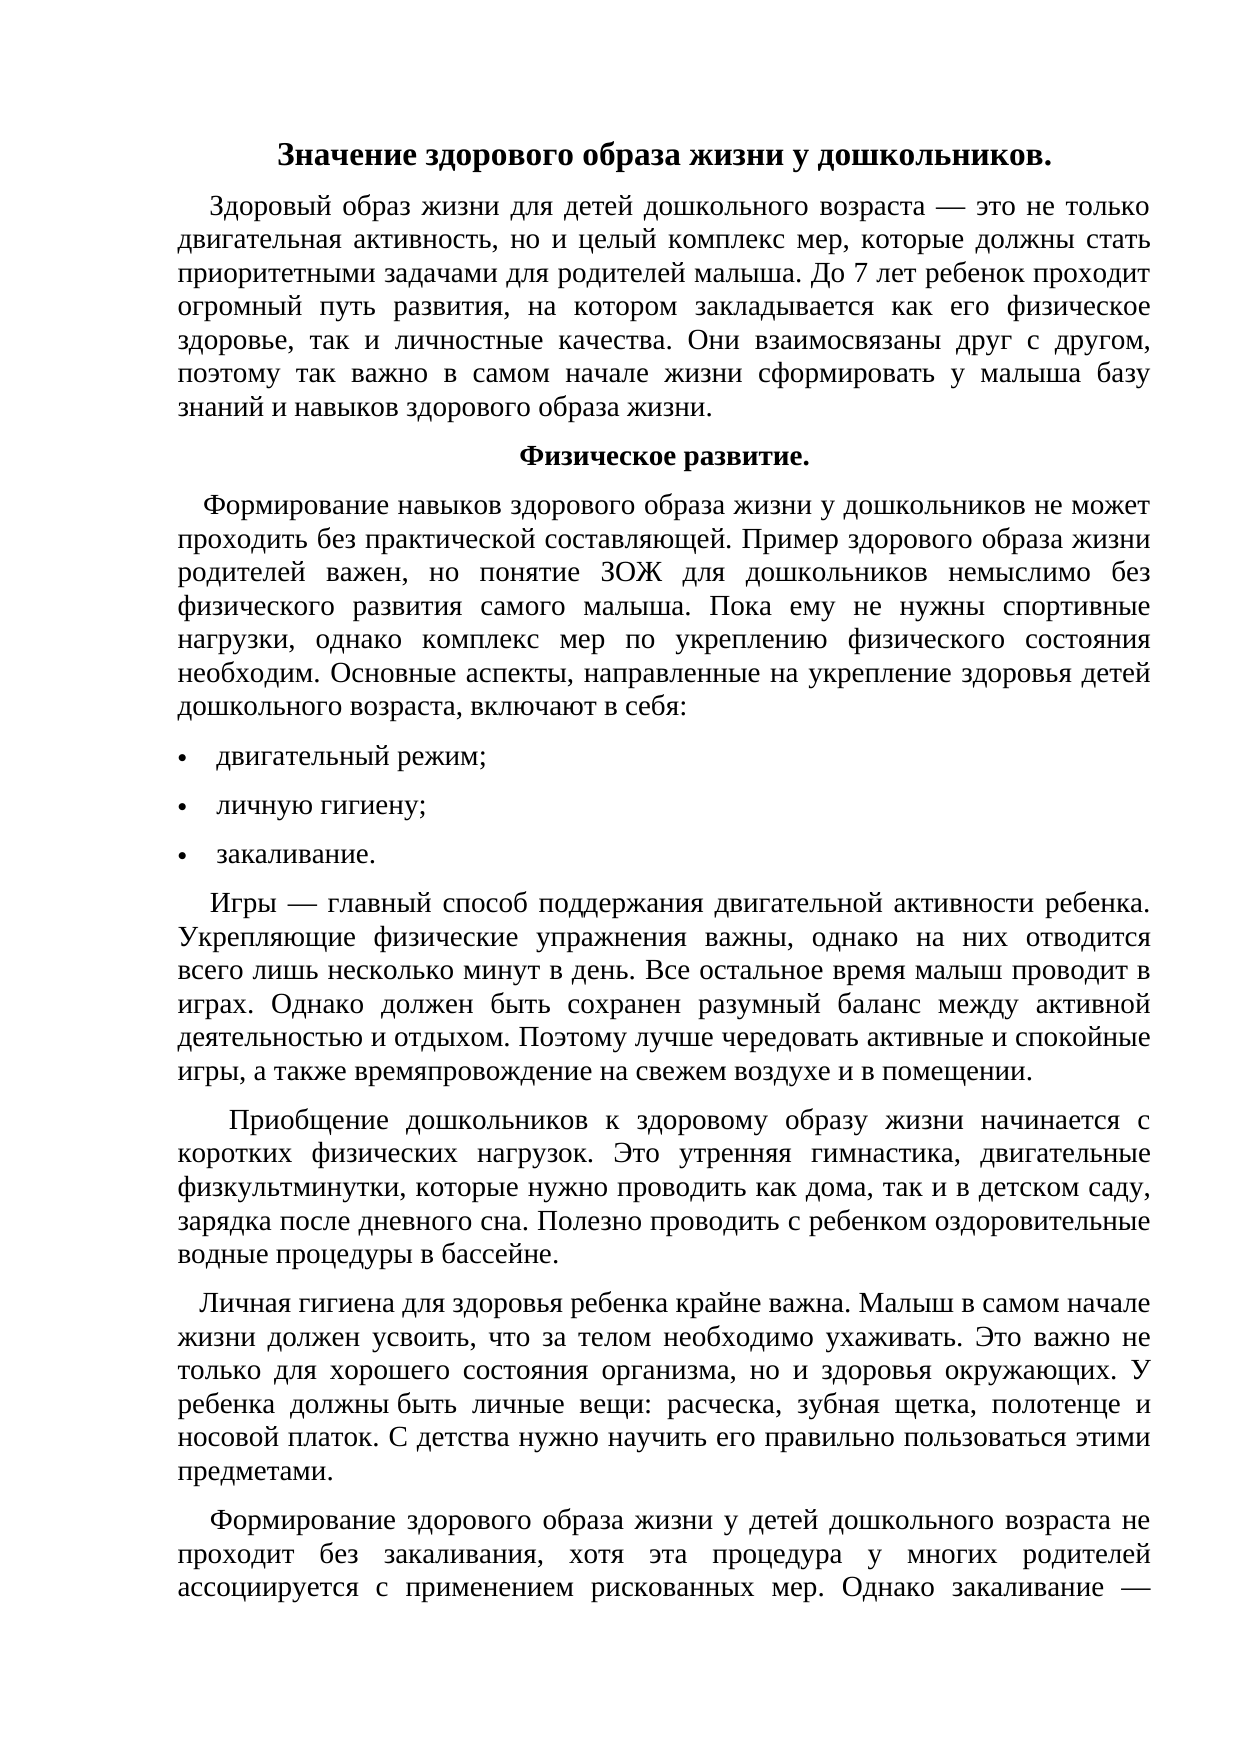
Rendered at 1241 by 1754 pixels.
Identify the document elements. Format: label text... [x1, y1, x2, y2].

text Значение здорового образа жизни у дошкольников. [177, 134, 1152, 172]
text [177, 1502, 1152, 1603]
text Физическое развитие. [177, 438, 1152, 472]
text Игры — главный способ поддержания двигательной активности ребенка. Укрепляющие физические упражнения важны, однако на них отводится всего лишь несколько минут в день. Все остальное время малыш проводит в играх. Однако должен быть сохранен разумный баланс между активной деятельностью и отдыхом. Поэтому лучше чередовать активные и спокойные игры, а также времяпровождение на свежем воздухе и в помещении. [177, 885, 1152, 1086]
text Приобщение дошкольников к здоровому образу жизни начинается с коротких физических нагрузок. Это утренняя гимнастика, двигательные физкультминутки, которые нужно проводить как дома, так и в детском саду, зарядка после дневного сна. Полезно проводить с ребенком оздоровительные водные процедуры в бассейне. [177, 1102, 1152, 1270]
text Формирование навыков здорового образа жизни у дошкольников не может проходить без практической составляющей. Пример здорового образа жизни родителей важен, но понятие ЗОЖ для дошкольников немыслимо без физического развития самого малыша. Пока ему не нужны спортивные нагрузки, однако комплекс мер по укреплению физического состояния необходим. Основные аспекты, направленные на укрепление здоровья детей дошкольного возраста, включают в себя: [177, 487, 1152, 722]
list закаливание. [179, 836, 1152, 869]
list двигательный режим; [179, 738, 1152, 771]
text Здоровый образ жизни для детей дошкольного возраста — это не только двигательная активность, но и целый комплекс мер, которые должны стать приоритетными задачами для родителей малыша. До 7 лет ребенок проходит огромный путь развития, на котором закладывается как его физическое здоровье, так и личностные качества. Они взаимосвязаны друг с другом, поэтому так важно в самом начале жизни сформировать у малыша базу знаний и навыков здорового образа жизни. [177, 188, 1152, 422]
list личную гигиену; [179, 787, 1152, 820]
text Личная гигиена для здоровья ребенка крайне важна. Малыш в самом начале жизни должен усвоить, что за телом необходимо ухаживать. Это важно не только для хорошего состояния организма, но и здоровья окружающих. У ребенка должны быть личные вещи: расческа, зубная щетка, полотенце и носовой платок. С детства нужно научить его правильно пользоваться этими предметами. [177, 1285, 1152, 1487]
